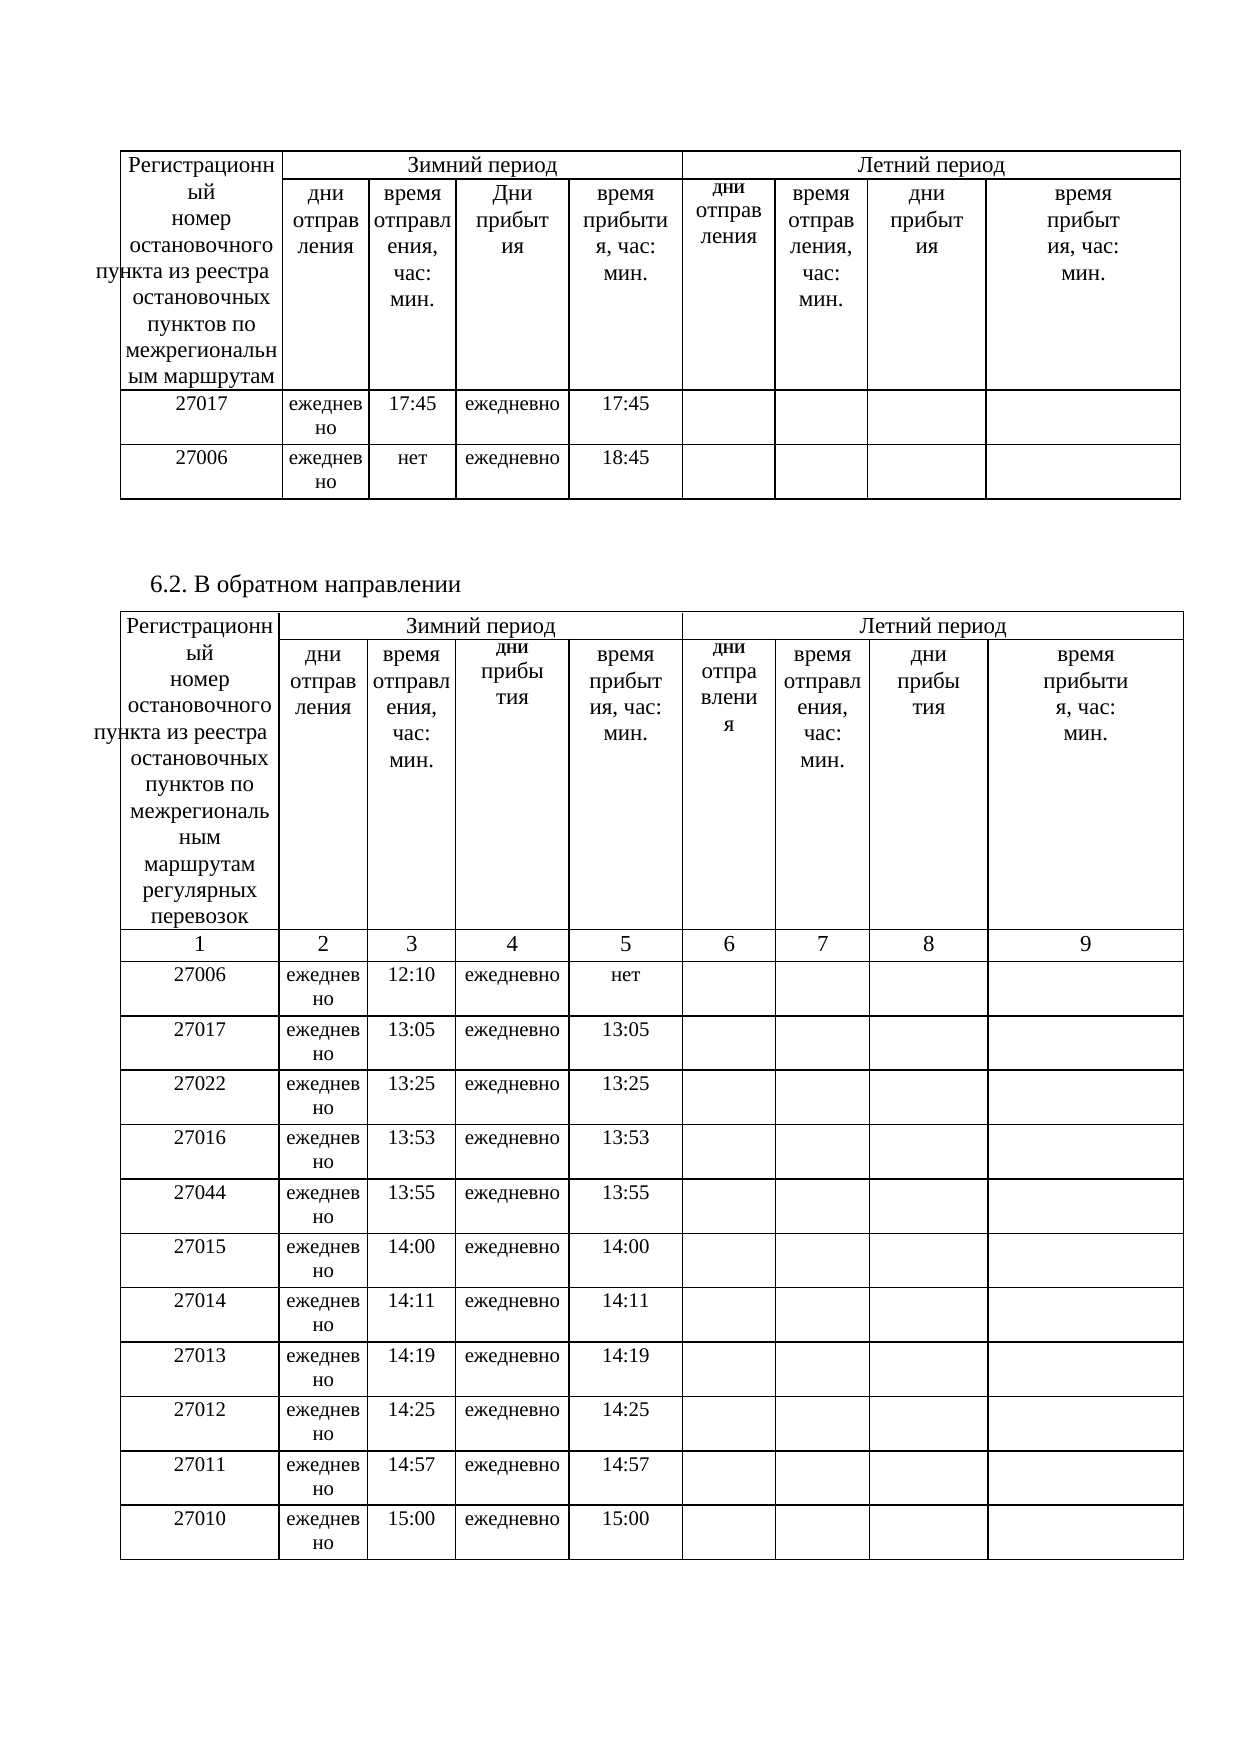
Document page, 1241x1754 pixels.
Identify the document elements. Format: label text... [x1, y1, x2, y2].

table_cell ежедневно [280, 1234, 367, 1287]
table_header Летний период [683, 152, 1180, 178]
table_cell время отправл ения, час: мин. [368, 640, 455, 929]
table_cell 27014 [121, 1288, 278, 1341]
table_cell время прибыт ия, час: мин. [987, 180, 1180, 389]
table_cell 13:55 [570, 1180, 682, 1232]
table_cell 8 [870, 930, 987, 961]
table_cell 14:25 [368, 1397, 455, 1450]
table_cell ежедневно [280, 962, 367, 1015]
table_cell ежедневно [280, 1125, 367, 1178]
table_cell ежедневно [456, 1288, 568, 1341]
table_cell 14:00 [368, 1234, 455, 1287]
table_cell [989, 1234, 1183, 1287]
table_cell 13:25 [570, 1071, 682, 1124]
table_cell [776, 445, 867, 498]
table_cell [776, 1180, 869, 1232]
table_cell ежедневно [280, 1180, 367, 1232]
table_cell 14:57 [570, 1452, 682, 1504]
table_cell [683, 1288, 775, 1341]
table_cell 14:19 [570, 1343, 682, 1396]
table_cell [683, 1234, 775, 1287]
table_cell 13:05 [570, 1017, 682, 1069]
table_cell [776, 1017, 869, 1069]
table_cell [989, 1506, 1183, 1559]
table_cell 27017 [121, 1017, 278, 1069]
table_cell 27016 [121, 1125, 278, 1178]
table_cell [683, 962, 775, 1015]
table_cell ежедневно [456, 1452, 568, 1504]
table_cell [870, 962, 987, 1015]
text 6.2. В обратном направлении [150, 569, 1090, 598]
table_cell [683, 1452, 775, 1504]
table_cell 17:45 [370, 391, 455, 444]
table_cell 13:25 [368, 1071, 455, 1124]
table_cell время отправл ения, час: мин. [370, 180, 455, 389]
table_cell [870, 1180, 987, 1232]
table_cell 7 [776, 930, 869, 961]
table_cell [776, 1234, 869, 1287]
table_cell [870, 1071, 987, 1124]
table_cell ежедневно [456, 1343, 568, 1396]
table_cell 27011 [121, 1452, 278, 1504]
table_cell ежедневно [280, 1506, 367, 1559]
table_cell 18:45 [570, 445, 682, 498]
table_cell ежедневно [280, 1452, 367, 1504]
table_cell 14:19 [368, 1343, 455, 1396]
table_cell [683, 391, 774, 444]
table_cell 27013 [121, 1343, 278, 1396]
table_cell 17:45 [570, 391, 682, 444]
table_cell [683, 1506, 775, 1559]
table_cell ежедневно [456, 1180, 568, 1232]
table_header Зимний период [283, 152, 682, 178]
table_cell [989, 1288, 1183, 1341]
table_cell 14:57 [368, 1452, 455, 1504]
table_cell дни прибы тия [870, 640, 987, 929]
table_cell ДНИ отправ ления [683, 180, 774, 389]
table_cell время отправ ления, час: мин. [776, 180, 867, 389]
table_cell ежедневно [456, 1234, 568, 1287]
table_cell [870, 1452, 987, 1504]
table_cell Дни прибыт ия [457, 180, 568, 389]
table_cell 15:00 [570, 1506, 682, 1559]
table_cell [683, 1397, 775, 1450]
table_cell [776, 1506, 869, 1559]
table_header Регистрационный номер остановочного пункта из реестра остановочных пунктов по межрегиональным маршрутам регулярных перевозок [121, 612, 279, 929]
table_cell [870, 1017, 987, 1069]
table_cell 13:53 [570, 1125, 682, 1178]
table_cell [683, 1343, 775, 1396]
table_cell [870, 1506, 987, 1559]
table_cell [776, 1125, 869, 1178]
table_cell ежедневно [280, 1071, 367, 1124]
table_cell [868, 391, 985, 444]
table_cell ежедневно [456, 962, 568, 1015]
table_cell ДНИ прибы тия [456, 640, 568, 929]
table_cell ежедневно [283, 391, 368, 444]
table_cell 4 [456, 930, 568, 961]
table_cell [987, 391, 1180, 444]
table_cell нет [570, 962, 682, 1015]
table_cell ежедневно [456, 1506, 568, 1559]
table_cell [989, 1397, 1183, 1450]
table_header Летний период [683, 612, 1183, 639]
table_cell ежедневно [280, 1397, 367, 1450]
table_cell ежедневно [457, 445, 568, 498]
table_cell 5 [570, 930, 682, 961]
table_cell дни отправ ления [283, 180, 368, 389]
table_cell 2 [280, 930, 367, 961]
table_cell 15:00 [368, 1506, 455, 1559]
table_cell [776, 1452, 869, 1504]
table_cell 14:00 [570, 1234, 682, 1287]
table_cell дни отправ ления [280, 640, 367, 929]
table_cell [987, 445, 1180, 498]
table_header Зимний период [280, 612, 682, 639]
table_cell [989, 1343, 1183, 1396]
table_cell ежедневно [456, 1017, 568, 1069]
table_cell [870, 1234, 987, 1287]
table_cell 14:11 [570, 1288, 682, 1341]
table_cell ежедневно [280, 1288, 367, 1341]
table_cell ежедневно [280, 1343, 367, 1396]
table_cell [868, 445, 985, 498]
table_cell [776, 1288, 869, 1341]
table_cell [776, 1397, 869, 1450]
table_cell 27006 [121, 445, 282, 498]
table_cell 27015 [121, 1234, 278, 1287]
table_cell 1 [121, 930, 278, 961]
table_cell время прибыт ия, час: мин. [570, 640, 682, 929]
table_cell 27022 [121, 1071, 278, 1124]
table_cell ежедневно [457, 391, 568, 444]
table_header Регистрационный номер остановочного пункта из реестра остановочных пунктов по межрегиональным маршрутам регулярных перевозок [121, 152, 282, 389]
table_cell время прибыти я, час: мин. [570, 180, 682, 389]
table_cell [989, 1017, 1183, 1069]
table_cell [870, 1343, 987, 1396]
table_cell ежедневно [456, 1125, 568, 1178]
table_cell [776, 1343, 869, 1396]
table_cell 14:25 [570, 1397, 682, 1450]
table_cell 13:55 [368, 1180, 455, 1232]
table_cell [683, 1180, 775, 1232]
table_cell ежедневно [283, 445, 368, 498]
table_cell 13:05 [368, 1017, 455, 1069]
table_cell [989, 1180, 1183, 1232]
table_cell ежедневно [280, 1017, 367, 1069]
table_cell 27010 [121, 1506, 278, 1559]
table_cell нет [370, 445, 455, 498]
table_cell [989, 1071, 1183, 1124]
table_cell [870, 1125, 987, 1178]
table_cell [683, 1071, 775, 1124]
table_cell 9 [989, 930, 1183, 961]
table_cell [683, 445, 774, 498]
table_cell 27006 [121, 962, 278, 1015]
table_cell [683, 1017, 775, 1069]
table_cell 27017 [121, 391, 282, 444]
table_cell 12:10 [368, 962, 455, 1015]
table_cell ДНИ отпра влени я [683, 640, 775, 929]
table_cell [683, 1125, 775, 1178]
table_cell 27044 [121, 1180, 278, 1232]
table_cell [989, 1125, 1183, 1178]
table_cell 14:11 [368, 1288, 455, 1341]
table_cell [870, 1397, 987, 1450]
table_cell 6 [683, 930, 775, 961]
table_cell [776, 1071, 869, 1124]
table_cell [776, 962, 869, 1015]
table_cell [989, 962, 1183, 1015]
table_cell время прибыти я, час: мин. [989, 640, 1183, 929]
table_cell [776, 391, 867, 444]
table_cell 13:53 [368, 1125, 455, 1178]
table_cell время отправл ения, час: мин. [776, 640, 869, 929]
table_cell ежедневно [456, 1397, 568, 1450]
table_cell 3 [368, 930, 455, 961]
table_cell [870, 1288, 987, 1341]
table_cell 27012 [121, 1397, 278, 1450]
table_cell ежедневно [456, 1071, 568, 1124]
table_cell дни прибыт ия [868, 180, 985, 389]
table_cell [989, 1452, 1183, 1504]
